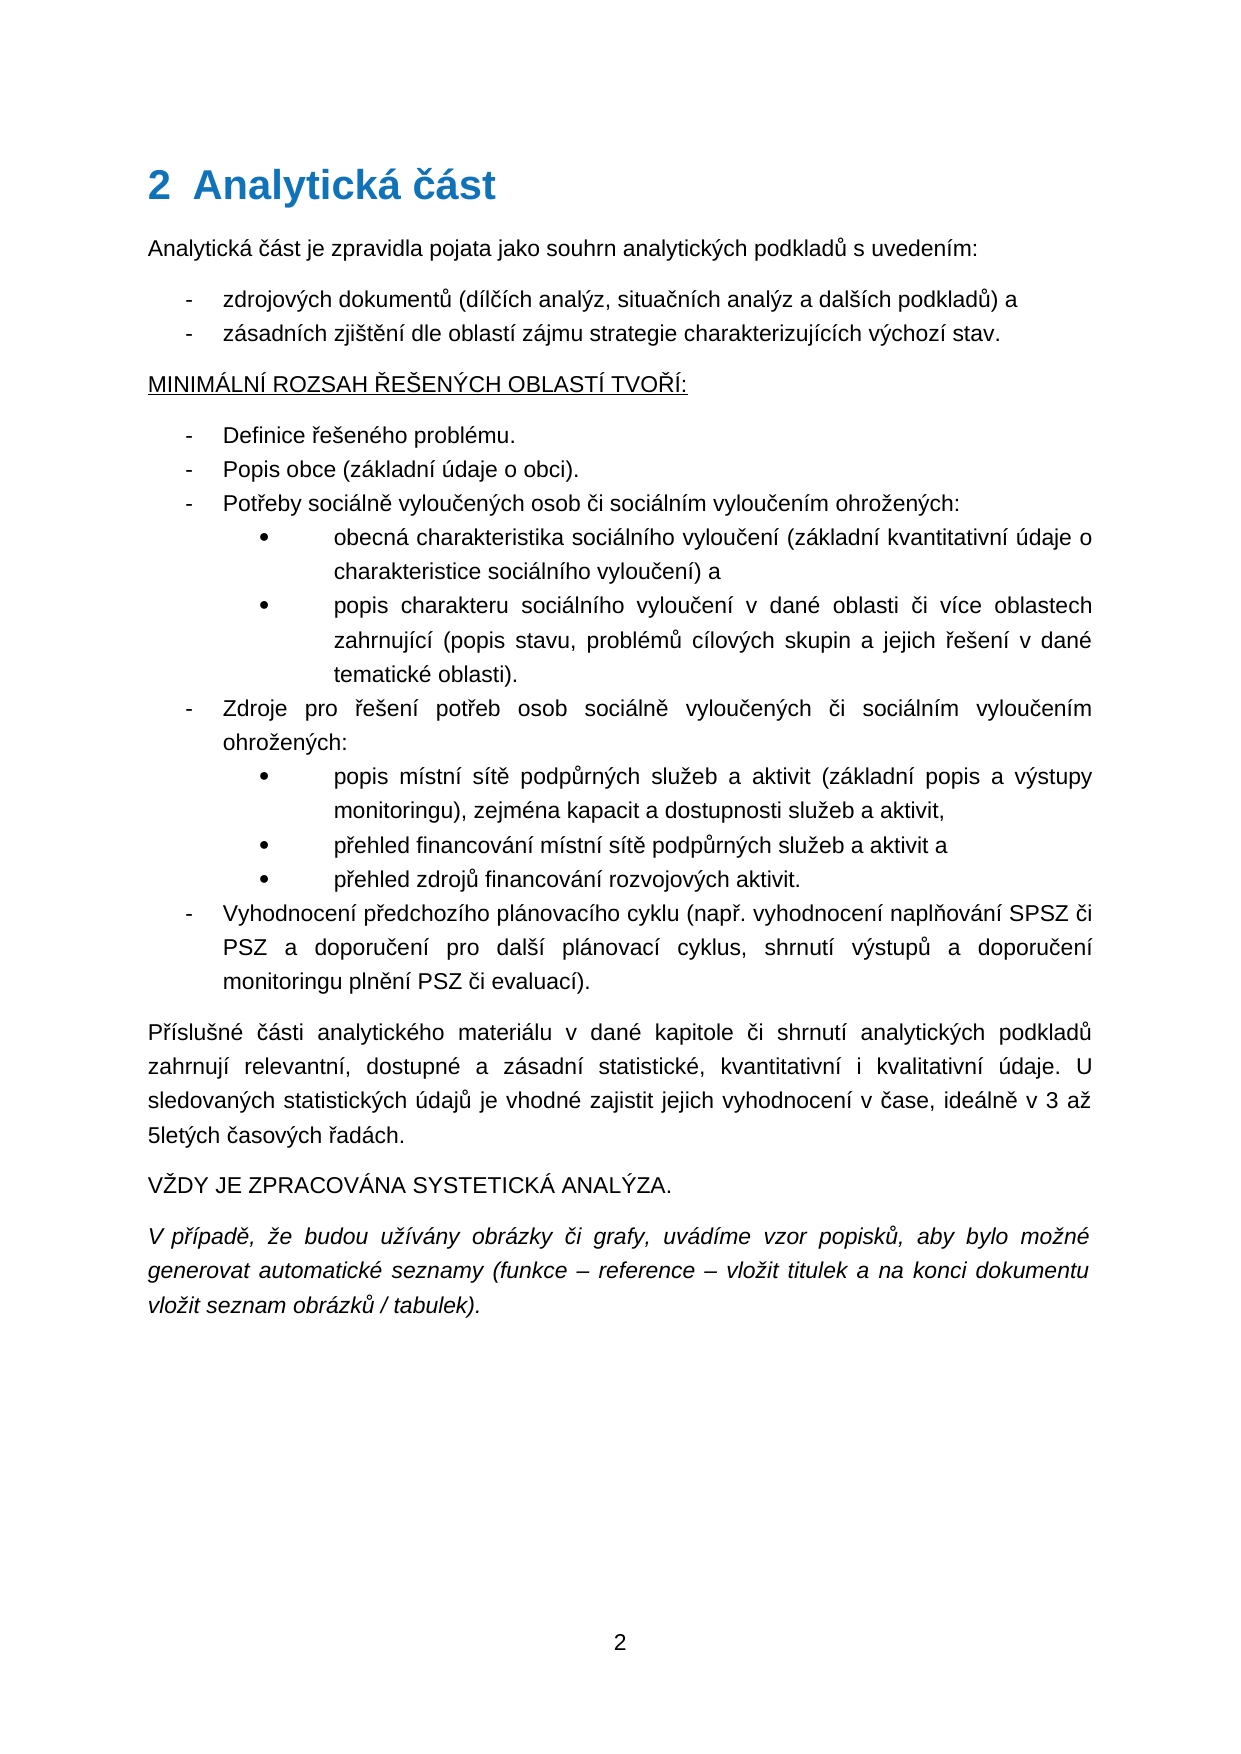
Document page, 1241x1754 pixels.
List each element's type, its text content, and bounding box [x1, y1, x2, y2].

list Popis obce (základní údaje o obci). [185, 456, 1093, 482]
list přehled zdrojů financování rozvojových aktivit. [260, 866, 1093, 892]
list Potřeby sociálně vyloučených osob či sociálním vyloučením ohrožených: [185, 490, 1093, 516]
list popis místní sítě podpůrných služeb a aktivit (základní popis a výstupy monitoringu), zejména kapacit a dostupnosti služeb a aktivit, [260, 763, 1093, 824]
text VŽDY JE ZPRACOVÁNA SYSTETICKÁ ANALÝZA. [148, 1172, 1093, 1199]
subtitle Analytická část [148, 160, 1093, 208]
text Příslušné části analytického materiálu v dané kapitole či shrnutí analytických podkladů zahrnují relevantní, dostupné a zásadní statistické, kvantitativní i kvalitativní údaje. U sledovaných statistických údajů je vhodné zajistit jejich vyhodnocení v čase, ideálně v 3 až 5letých časových řadách. [148, 1019, 1093, 1148]
list Zdroje pro řešení potřeb osob sociálně vyloučených či sociálním vyloučením ohrožených: [185, 695, 1093, 755]
list přehled financování místní sítě podpůrných služeb a aktivit a [260, 832, 1093, 858]
list obecná charakteristika sociálního vyloučení (základní kvantitativní údaje o charakteristice sociálního vyloučení) a [260, 524, 1093, 584]
list Vyhodnocení předchozího plánovacího cyklu (např. vyhodnocení naplňování SPSZ či PSZ a doporučení pro další plánovací cyklus, shrnutí výstupů a doporučení monitoringu plnění PSZ či evaluací). [185, 900, 1093, 994]
list Definice řešeného problému. [185, 422, 1093, 448]
list popis charakteru sociálního vyloučení v dané oblasti či více oblastech zahrnující (popis stavu, problémů cílových skupin a jejich řešení v dané tematické oblasti). [260, 592, 1093, 687]
list zdrojových dokumentů (dílčích analýz, situačních analýz a dalších podkladů) a [185, 286, 1093, 312]
text MINIMÁLNÍ ROZSAH ŘEŠENÝCH OBLASTÍ TVOŘÍ: [148, 371, 1093, 397]
text V případě, že budou užívány obrázky či grafy, uvádíme vzor popisků, aby bylo možné generovat automatické seznamy (funkce – reference – vložit titulek a na konci dokumentu vložit seznam obrázků / tabulek). [148, 1223, 1093, 1318]
text Analytická část je zpravidla pojata jako souhrn analytických podkladů s uvedením: [148, 235, 1093, 261]
list zásadních zjištění dle oblastí zájmu strategie charakterizujících výchozí stav. [185, 320, 1093, 346]
